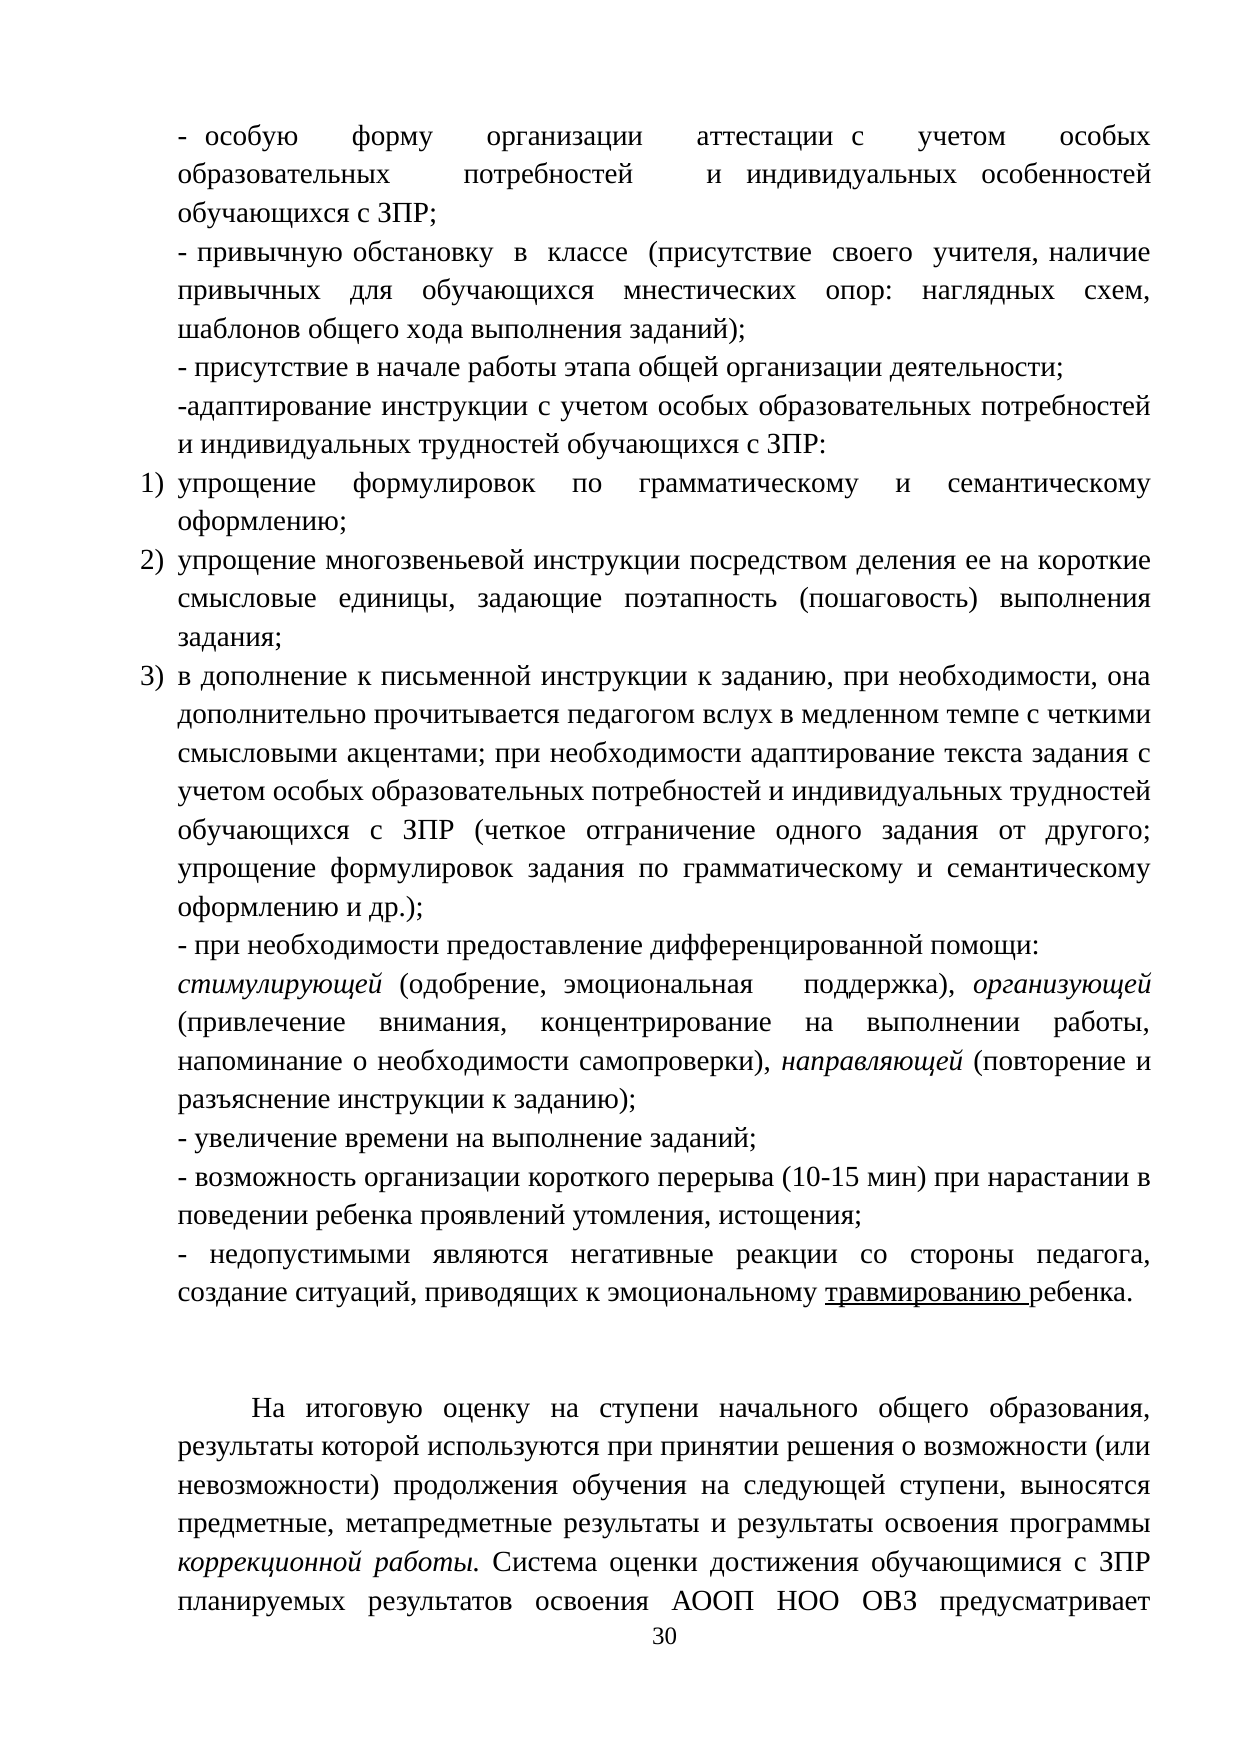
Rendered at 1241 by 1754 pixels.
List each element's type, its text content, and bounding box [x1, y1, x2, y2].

list - возможность организации короткого перерыва (10-15 мин) при нарастании в поведении ребенка проявлений утомления, истощения; [177, 1159, 1152, 1231]
text - присутствие в начале работы этапа общей организации деятельности; [177, 349, 1152, 383]
list стимулирующей (одобрение, эмоциональная поддержка), организующей (привлечение внимания, концентрирование на выполнении работы, напоминание о необходимости самопроверки), направляющей (повторение и разъяснение инструкции к заданию); [177, 966, 1152, 1115]
list упрощение многозвеньевой инструкции посредством деления ее на короткие смысловые единицы, задающие поэтапность (пошаговость) выполнения задания; [140, 542, 1152, 653]
text -адаптирование инструкции с учетом особых образовательных потребностей и индивидуальных трудностей обучающихся с ЗПР: [177, 388, 1152, 460]
list - недопустимыми являются негативные реакции со стороны педагога, создание ситуаций, приводящих к эмоциональному травмированию ребенка. [177, 1236, 1152, 1308]
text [177, 1390, 1152, 1616]
text - особую форму организации аттестации с учетом особых образовательных потребностей и индивидуальных особенностей обучающихся с ЗПР; [177, 118, 1152, 229]
list упрощение формулировок по грамматическому и семантическому оформлению; [140, 465, 1152, 537]
text - привычную обстановку в классе (присутствие своего учителя, наличие привычных для обучающихся мнестических опор: наглядных схем, шаблонов общего хода выполнения заданий); [177, 234, 1152, 344]
list - увеличение времени на выполнение заданий; [177, 1120, 1152, 1154]
list в дополнение к письменной инструкции к заданию, при необходимости, она дополнительно прочитывается педагогом вслух в медленном темпе с четкими смысловыми акцентами; при необходимости адаптирование текста задания с учетом особых образовательных потребностей и индивидуальных трудностей обучающихся с ЗПР (четкое отграничение одного задания от другого; упрощение формулировок задания по грамматическому и семантическому оформлению и др.); [140, 658, 1152, 922]
list - при необходимости предоставление дифференцированной помощи: [177, 927, 1152, 961]
